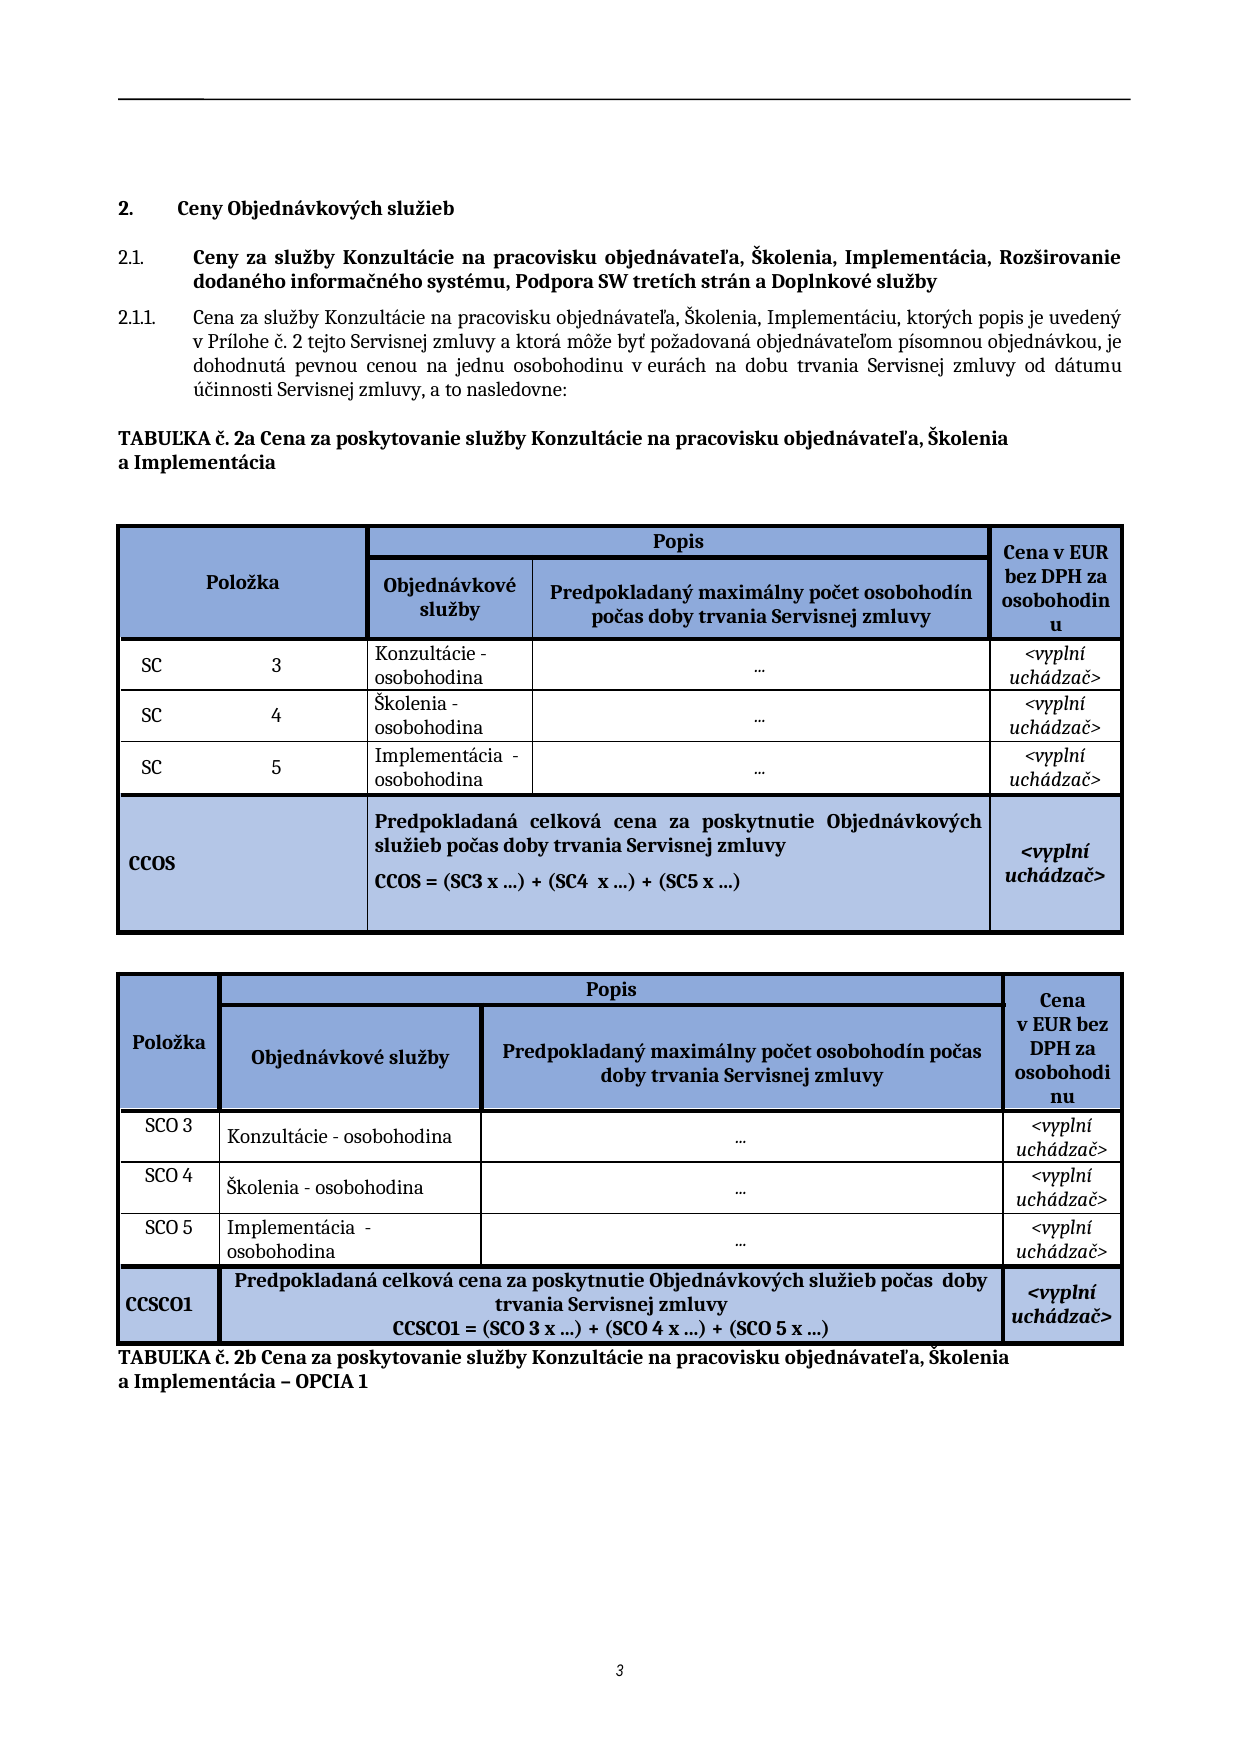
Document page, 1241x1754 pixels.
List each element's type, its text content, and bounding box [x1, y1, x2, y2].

table_cell Predpokladaná celková cena za poskytnutie Objednávkových služieb počas doby trvania Servisnej zmluvy CCSCO1 = (SCO 3 x ...) + (SCO 4 x ...) + (SCO 5 x ...) [222, 1269, 1001, 1341]
table_cell Školenia - osobohodina [368, 691, 532, 741]
table_cell <vyplní uchádzač> [1004, 1163, 1120, 1213]
table_header Položka [120, 976, 217, 1108]
table_cell Predpokladaná celková cena za poskytnutie Objednávkových služieb počas doby trvania Servisnej zmluvy CCOS = (SC3 x ...) + (SC4 x ...) + (SC5 x ...) [368, 797, 989, 930]
table_cell <vyplní uchádzač> [1004, 1214, 1120, 1264]
table_cell 3 [185, 641, 367, 689]
list Ceny Objednávkových služieb [118, 197, 1122, 221]
table_cell CCOS [120, 794, 185, 930]
table_cell SCO 4 [120, 1162, 219, 1213]
list Ceny za služby Konzultácie na pracovisku objednávateľa, Školenia, Implementácia, Rozširovanie dodaného informačného systému, Podpora SW tretích strán a Doplnkové služby [118, 246, 1122, 293]
table_cell <vyplní uchádzač> [991, 797, 1120, 930]
table_header Položka [120, 528, 365, 637]
table_cell <vyplní uchádzač> [991, 742, 1120, 792]
table_cell SC [120, 742, 185, 792]
table_cell Školenia - osobohodina [220, 1163, 480, 1213]
table_cell Konzultácie - osobohodina [220, 1113, 480, 1161]
table_header Cena v EUR bez DPH za osobohodinu [1005, 976, 1120, 1108]
table_cell CCSCO1 [120, 1265, 217, 1341]
table_cell ... [533, 691, 989, 741]
table_cell <vyplní uchádzač> [1004, 1113, 1120, 1161]
list Cena za služby Konzultácie na pracovisku objednávateľa, Školenia, Implementáciu, ktorých popis je uvedený v Prílohe č. 2 tejto Servisnej zmluvy a ktorá môže byť požadovaná objednávateľom písomnou objednávkou, je dohodnutá pevnou cenou na jednu osobohodinu v eurách na dobu trvania Servisnej zmluvy od dátumu účinnosti Servisnej zmluvy, a to nasledovne: [118, 306, 1122, 402]
table_cell SCO 3 [120, 1110, 219, 1161]
table_cell ... [482, 1113, 1002, 1161]
table_cell Predpokladaný maximálny počet osobohodín počas doby trvania Servisnej zmluvy [533, 560, 987, 637]
table_cell 5 [185, 742, 367, 792]
table_cell 4 [185, 691, 367, 741]
table_cell <vyplní uchádzač> [991, 691, 1120, 741]
table_cell Predpokladaný maximálny počet osobohodín počas doby trvania Servisnej zmluvy [484, 1007, 1001, 1108]
text TABUĽKA č. 2b Cena za poskytovanie služby Konzultácie na pracovisku objednávateľa, Školenia a Implementácia – OPCIA 1 [118, 1346, 1122, 1393]
table_header Popis [370, 528, 987, 555]
table_cell Implementácia - osobohodina [368, 742, 532, 792]
table_cell <vyplní uchádzač> [1005, 1269, 1120, 1341]
table_cell Implementácia - osobohodina [220, 1214, 480, 1264]
table_cell [185, 797, 367, 930]
table_header Cena v EUR bez DPH za osobohodinu [992, 528, 1120, 637]
table_cell Objednávkové služby [222, 1007, 479, 1108]
table_header Popis [222, 976, 1001, 1003]
table_cell Objednávkové služby [370, 560, 532, 637]
table_cell ... [533, 742, 989, 792]
table_cell SCO 5 [120, 1214, 219, 1264]
table_cell ... [482, 1163, 1002, 1213]
table_cell SC [120, 638, 185, 689]
table_cell ... [482, 1214, 1002, 1264]
table_cell Konzultácie - osobohodina [368, 641, 532, 689]
table_cell SC [120, 690, 185, 741]
table_cell <vyplní uchádzač> [991, 641, 1120, 689]
text TABUĽKA č. 2a Cena za poskytovanie služby Konzultácie na pracovisku objednávateľa, Školenia a Implementácia [118, 427, 1122, 475]
table_cell ... [533, 641, 989, 689]
